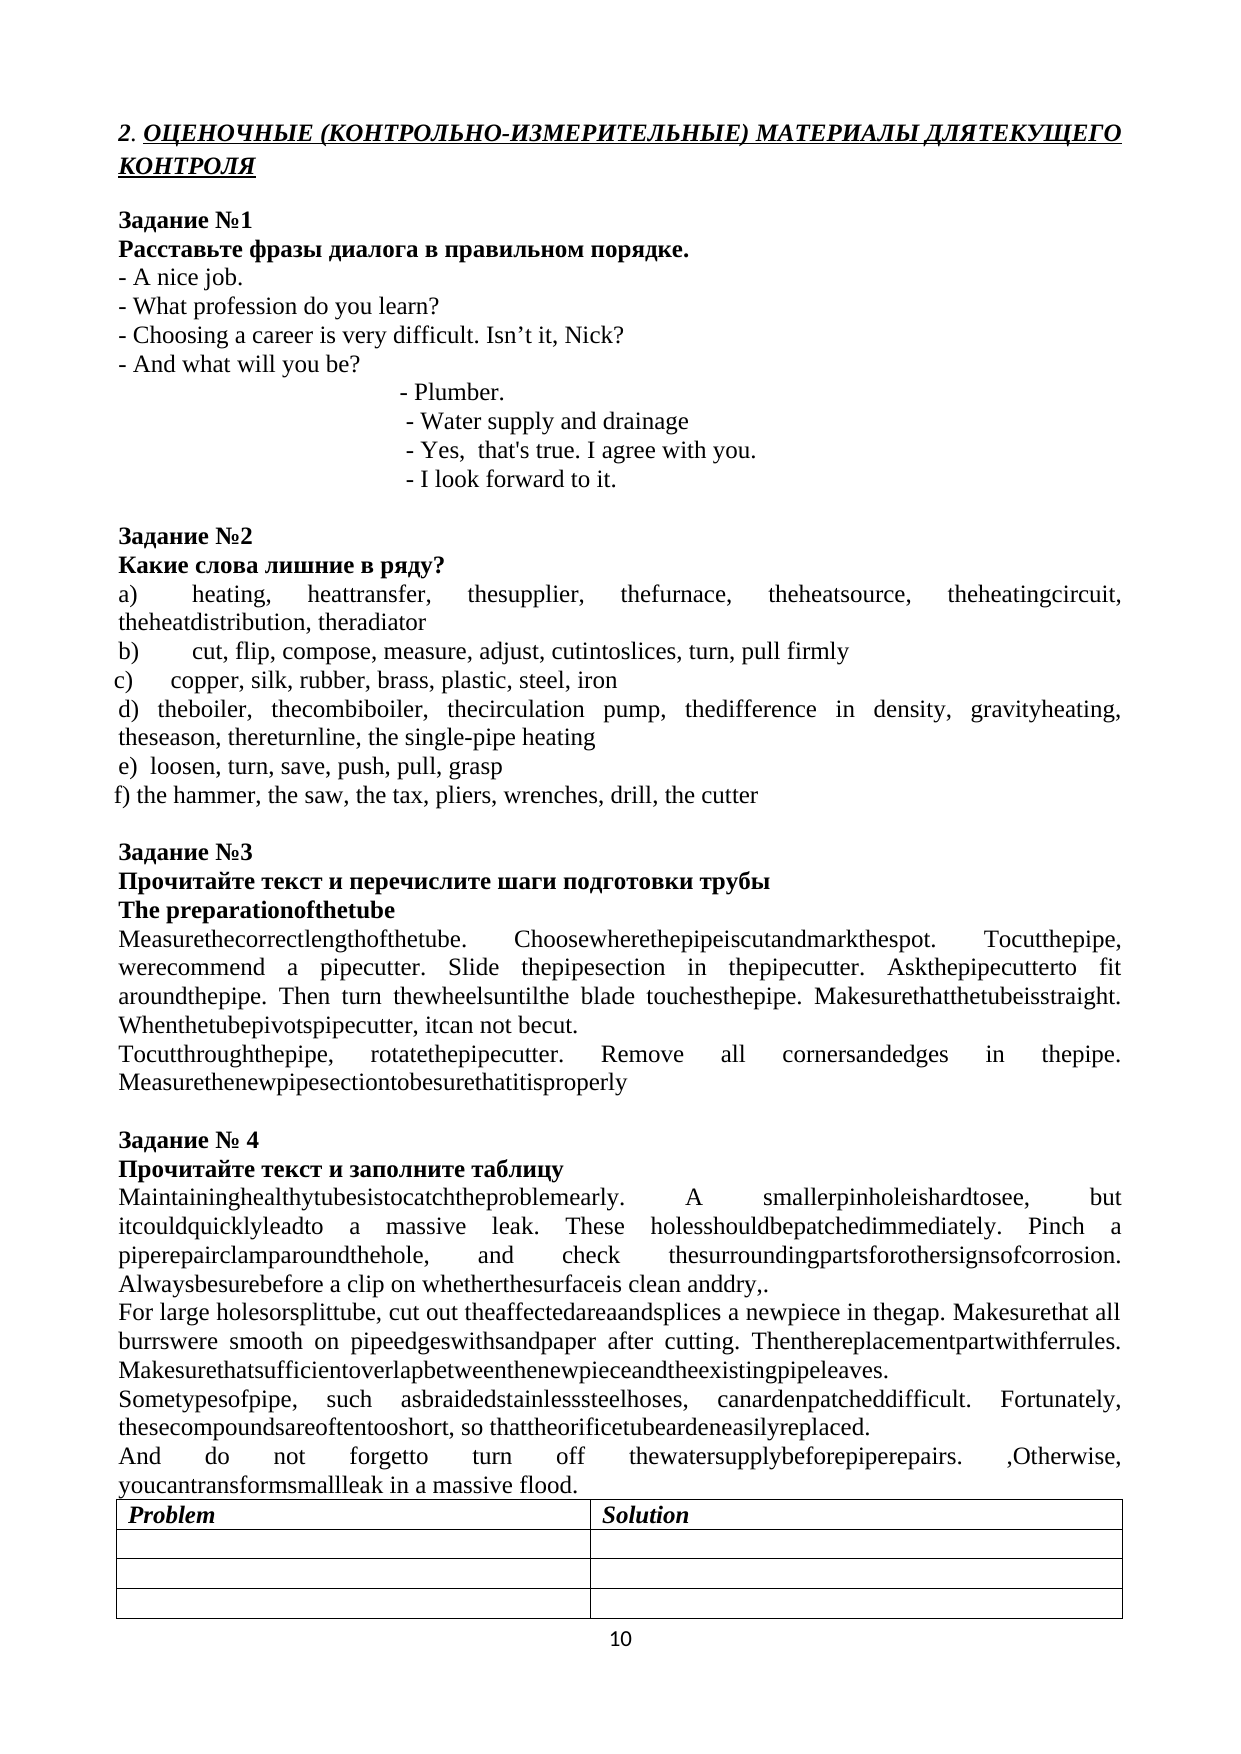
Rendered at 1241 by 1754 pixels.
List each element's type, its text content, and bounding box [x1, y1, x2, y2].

table_cell [591, 1559, 1122, 1588]
text Задание №1 [118, 205, 1122, 234]
text 2. ОЦЕНОЧНЫЕ (КОНТРОЛЬНО-ИЗМЕРИТЕЛЬНЫЕ) МАТЕРИАЛЫ ДЛЯтекущего контроля [118, 118, 1122, 180]
text Какие слова лишние в ряду? [118, 550, 1122, 579]
text Расставьте фразы диалога в правильном порядке. [118, 234, 1122, 262]
text For large holesorsplittube, cut out theaffectedareaandsplices a newpiece in thegap. Makesurethat all burrswere smooth on pipeedgeswithsandpaper after cutting. Thenthereplacementpartwithferrules. Makesurethatsufficientoverlapbetweenthenewpieceandtheexistingpipeleaves. [118, 1297, 1122, 1384]
text c) copper, silk, rubber, brass, plastic, steel, iron [88, 665, 1122, 694]
text - And what will you be? [118, 349, 1122, 377]
text Задание № 4 [118, 1125, 1122, 1154]
text - A nice job. [118, 262, 1122, 291]
text Measurethecorrectlengthofthetube. Choosewherethepipeiscutandmarkthespot. Tocutthepipe, werecommend a pipecutter. Slide thepipesection in thepipecutter. Askthepipecutterto fit aroundthepipe. Then turn thewheelsuntilthe blade touchesthepipe. Makesurethatthetubeisstraight. Whenthetubepivotspipecutter, itcan not becut. [118, 924, 1122, 1039]
text Задание №3 [118, 837, 1122, 866]
text Sometypesofpipe, such asbraidedstainlesssteelhoses, canardenpatcheddifficult. Fortunately, thesecompoundsareoftentooshort, so thattheorificetubeardeneasilyreplaced. [118, 1384, 1122, 1441]
text Прочитайте текст и заполните таблицу [118, 1154, 1122, 1182]
table_cell [591, 1530, 1122, 1558]
text - Plumber. [118, 377, 1122, 406]
text - Yes, that's true. I agree with you. [118, 435, 1122, 464]
table_cell [591, 1589, 1122, 1618]
text Tocutthroughthepipe, rotatethepipecutter. Remove all cornersandedges in thepipe. Measurethenewpipesectiontobesurethatitisproperly [118, 1039, 1122, 1096]
table_cell [117, 1530, 590, 1558]
text - Water supply and drainage [118, 406, 1122, 435]
text d) theboiler, thecombiboiler, thecirculation pump, thedifference in density, gravityheating, theseason, thereturnline, the single-pipe heating [118, 694, 1122, 751]
list cut, flip, compose, measure, adjust, cutintoslices, turn, pull firmly [118, 636, 1122, 665]
text f) the hammer, the saw, the tax, pliers, wrenches, drill, the cutter [88, 780, 1122, 809]
text The preparationofthetube [118, 895, 1122, 924]
table_header Solution [591, 1500, 1122, 1528]
text And do not forgetto turn off thewatersupplybeforepiperepairs. ,Otherwise, youcantransformsmallleak in a massive flood. [118, 1441, 1122, 1499]
text e) loosen, turn, save, push, pull, grasp [118, 751, 1122, 780]
table_header Problem [117, 1500, 590, 1528]
text Задание №2 [118, 521, 1122, 550]
text Maintaininghealthytubesistocatchtheproblemearly. A smallerpinholeishardtosee, but itcouldquicklyleadto a massive leak. These holesshouldbepatchedimmediately. Pinch a piperepairclamparoundthehole, and check thesurroundingpartsforothersignsofcorrosion. Alwaysbesurebefore a clip on whetherthesurfaceis clean anddry,. [118, 1182, 1122, 1297]
text - What profession do you learn? [118, 291, 1122, 320]
text Прочитайте текст и перечислите шаги подготовки трубы [118, 866, 1122, 895]
text - Choosing a career is very difficult. Isn’t it, Nick? [118, 320, 1122, 349]
table_cell [117, 1559, 590, 1588]
table_cell [117, 1589, 590, 1618]
list heating, heattransfer, thesupplier, thefurnace, theheatsource, theheatingcircuit, theheatdistribution, theradiator [118, 579, 1122, 636]
text - I look forward to it. [118, 464, 1122, 492]
